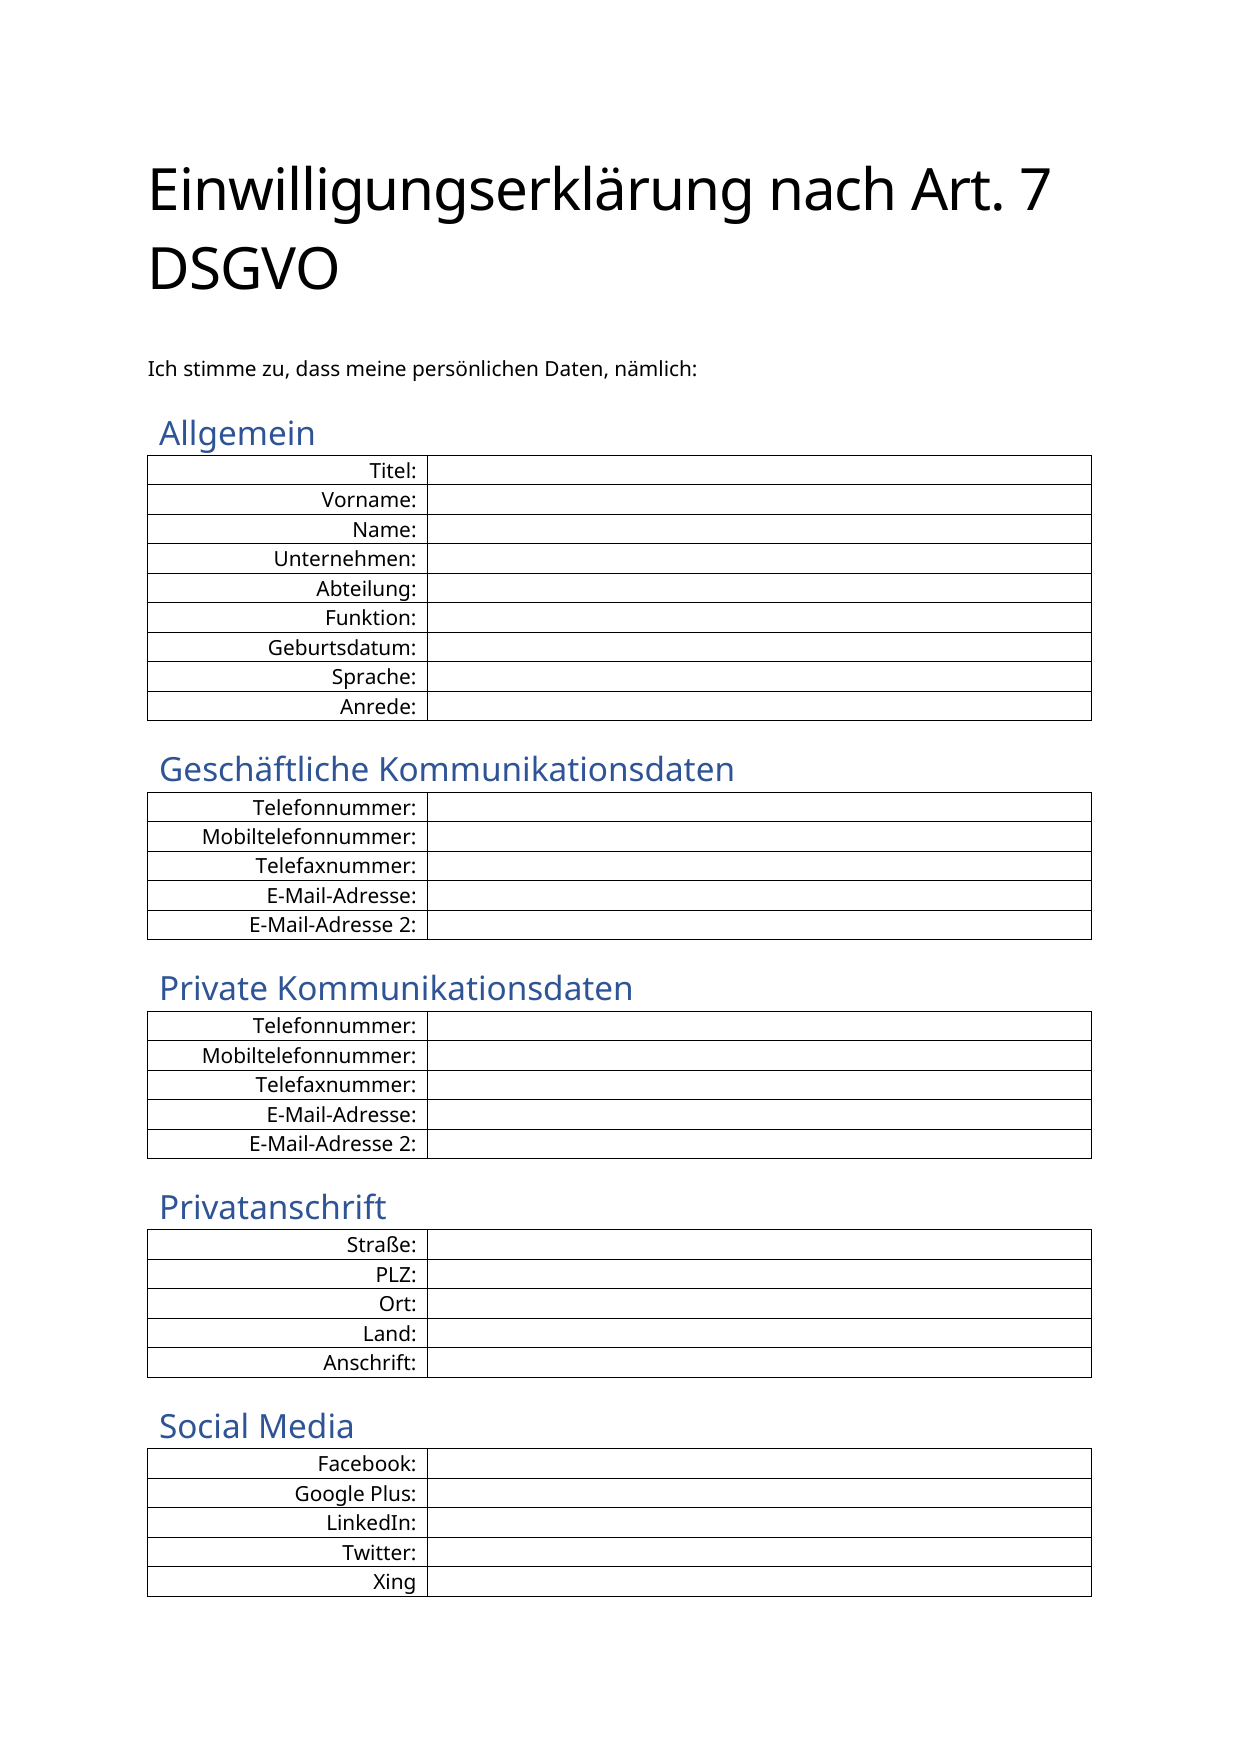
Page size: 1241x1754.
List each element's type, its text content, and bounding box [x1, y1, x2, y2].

table_cell Land: [148, 1319, 427, 1347]
table_cell [428, 515, 1091, 543]
table_cell [428, 1319, 1091, 1347]
table_cell Xing [148, 1567, 427, 1596]
table_cell [428, 692, 1091, 720]
table_cell [428, 1230, 1091, 1259]
table_cell Titel: [148, 456, 427, 484]
table_cell E-Mail-Adresse: [148, 1100, 427, 1128]
table_cell E-Mail-Adresse 2: [148, 911, 427, 939]
table_cell Facebook: [148, 1449, 427, 1478]
table_cell [428, 1071, 1091, 1099]
table_cell Mobiltelefonnummer: [148, 1041, 427, 1069]
table_cell [428, 881, 1091, 909]
text Ich stimme zu, dass meine persönlichen Daten, nämlich: [148, 354, 1093, 382]
table_cell E-Mail-Adresse 2: [148, 1130, 427, 1158]
table_cell Telefonnummer: [148, 1012, 427, 1040]
table_cell Telefaxnummer: [148, 1071, 427, 1099]
table_cell Sprache: [148, 662, 427, 691]
table_cell [428, 822, 1091, 851]
table_cell Anschrift: [148, 1348, 427, 1377]
table_cell Social Media [148, 1378, 1092, 1448]
table_cell [428, 633, 1091, 661]
table_cell Name: [148, 515, 427, 543]
table_cell Mobiltelefonnummer: [148, 822, 427, 851]
table_cell [428, 485, 1091, 514]
title Einwilligungserklärung nach Art. 7 DSGVO [148, 148, 1093, 307]
table_cell Ort: [148, 1289, 427, 1318]
table_cell [428, 1449, 1091, 1478]
table_cell [428, 1348, 1091, 1377]
table_cell [428, 574, 1091, 602]
table_cell [428, 603, 1091, 632]
table_cell Geschäftliche Kommunikationsdaten [148, 721, 1092, 792]
table_cell Google Plus: [148, 1479, 427, 1507]
table_cell [428, 1289, 1091, 1318]
table_cell Straße: [148, 1230, 427, 1259]
table_cell Abteilung: [148, 574, 427, 602]
table_cell Vorname: [148, 485, 427, 514]
table_cell [428, 1012, 1091, 1040]
table_cell PLZ: [148, 1260, 427, 1288]
table_cell Privatanschrift [148, 1159, 1092, 1229]
table_cell [428, 1538, 1091, 1566]
table_cell Telefonnummer: [148, 793, 427, 821]
table_cell Funktion: [148, 603, 427, 632]
table_cell Anrede: [148, 692, 427, 720]
table_cell Unternehmen: [148, 544, 427, 573]
table_cell [428, 1041, 1091, 1069]
table_cell [428, 1100, 1091, 1128]
table_cell [428, 544, 1091, 573]
table_header Allgemein [148, 385, 1092, 455]
table_cell E-Mail-Adresse: [148, 881, 427, 909]
table_cell Telefaxnummer: [148, 852, 427, 880]
table_cell [428, 1567, 1091, 1596]
table_cell [428, 911, 1091, 939]
table_cell [428, 1479, 1091, 1507]
table_cell Private Kommunikationsdaten [148, 940, 1092, 1011]
table_cell [428, 1260, 1091, 1288]
table_cell Twitter: [148, 1538, 427, 1566]
table_cell [428, 852, 1091, 880]
table_cell [428, 1508, 1091, 1537]
table_cell [428, 662, 1091, 691]
table_cell [428, 456, 1091, 484]
table_cell [428, 1130, 1091, 1158]
table_cell Geburtsdatum: [148, 633, 427, 661]
table_cell LinkedIn: [148, 1508, 427, 1537]
table_cell [428, 793, 1091, 821]
